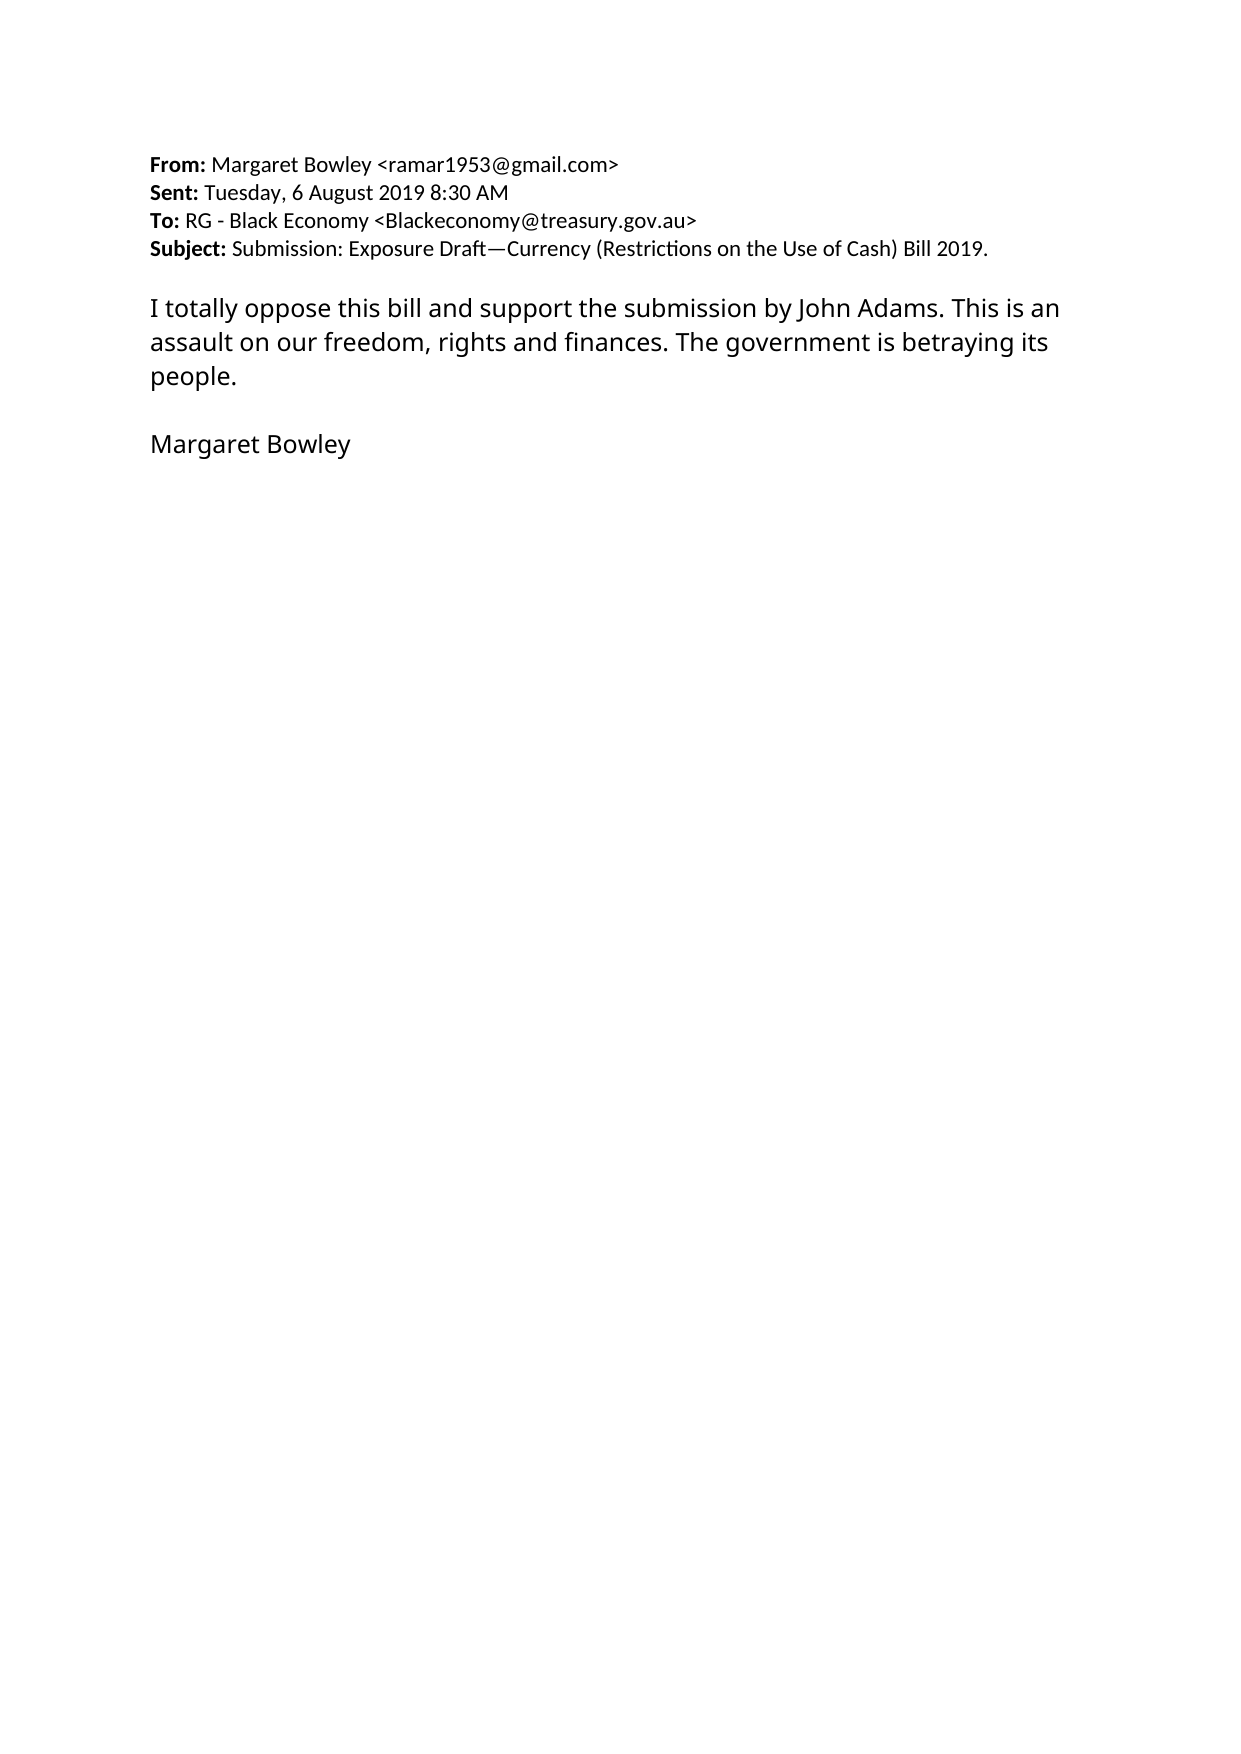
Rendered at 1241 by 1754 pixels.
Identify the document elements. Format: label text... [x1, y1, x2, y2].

text From: Margaret Bowley <ramar1953@gmail.com> Sent: Tuesday, 6 August 2019 8:30 AM To: RG - Black Economy <Blackeconomy@treasury.gov.au> Subject: Submission: Exposure Draft—Currency (Restrictions on the Use of Cash) Bill 2019. [150, 150, 1090, 262]
text I totally oppose this bill and support the submission by John Adams. This is an assault on our freedom, rights and finances. The government is betraying its people. [150, 291, 1090, 393]
text Margaret Bowley [150, 427, 1090, 461]
